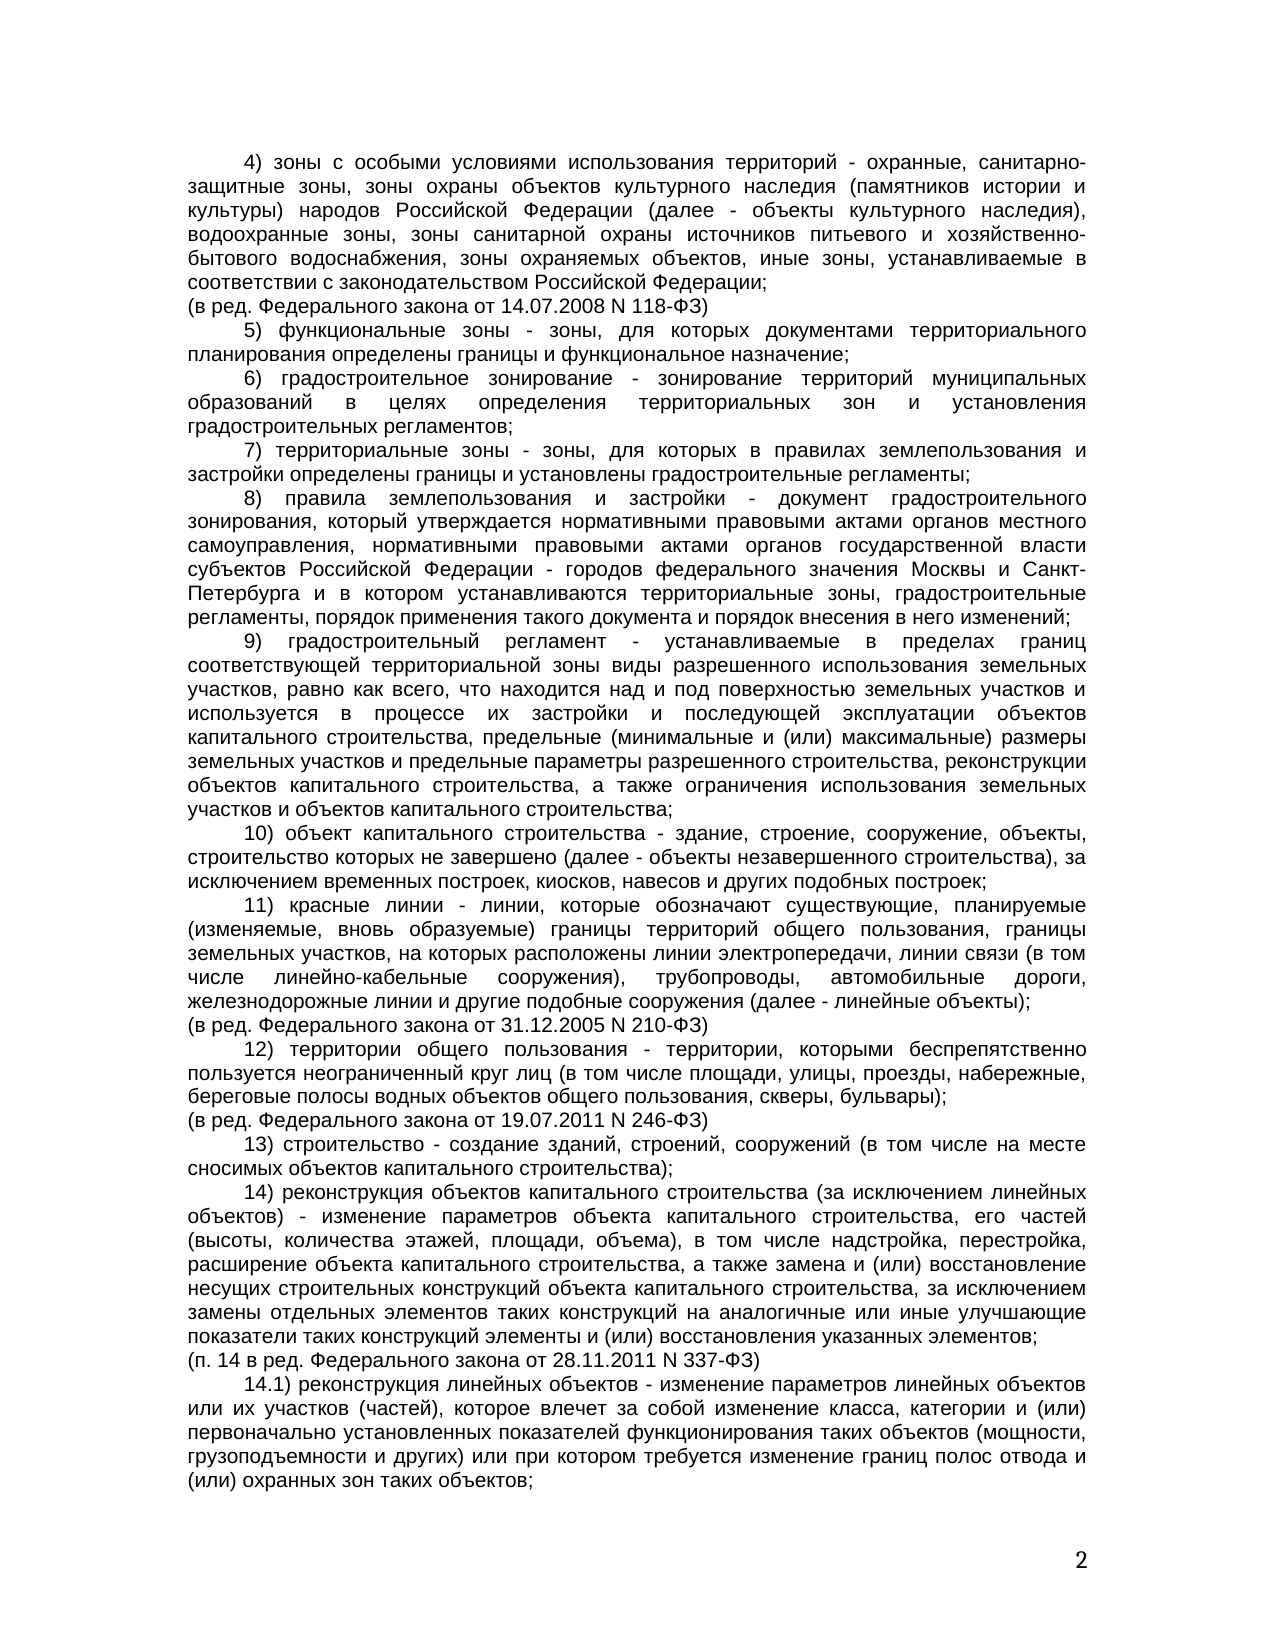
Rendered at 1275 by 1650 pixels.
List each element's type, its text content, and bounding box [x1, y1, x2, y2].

text 5) функциональные зоны - зоны, для которых документами территориального планирования определены границы и функциональное назначение; [187, 318, 1087, 366]
text (в ред. Федерального закона от 31.12.2005 N 210-ФЗ) [187, 1012, 1087, 1036]
text 10) объект капитального строительства - здание, строение, сооружение, объекты, строительство которых не завершено (далее - объекты незавершенного строительства), за исключением временных построек, киосков, навесов и других подобных построек; [187, 821, 1087, 893]
text (в ред. Федерального закона от 14.07.2008 N 118-ФЗ) [187, 294, 1087, 318]
text 8) правила землепользования и застройки - документ градостроительного зонирования, который утверждается нормативными правовыми актами органов местного самоуправления, нормативными правовыми актами органов государственной власти субъектов Российской Федерации - городов федерального значения Москвы и Санкт-Петербурга и в котором устанавливаются территориальные зоны, градостроительные регламенты, порядок применения такого документа и порядок внесения в него изменений; [187, 485, 1087, 629]
text 4) зоны с особыми условиями использования территорий - охранные, санитарно-защитные зоны, зоны охраны объектов культурного наследия (памятников истории и культуры) народов Российской Федерации (далее - объекты культурного наследия), водоохранные зоны, зоны санитарной охраны источников питьевого и хозяйственно-бытового водоснабжения, зоны охраняемых объектов, иные зоны, устанавливаемые в соответствии с законодательством Российской Федерации; [187, 150, 1087, 294]
text 14) реконструкция объектов капитального строительства (за исключением линейных объектов) - изменение параметров объекта капитального строительства, его частей (высоты, количества этажей, площади, объема), в том числе надстройка, перестройка, расширение объекта капитального строительства, а также замена и (или) восстановление несущих строительных конструкций объекта капитального строительства, за исключением замены отдельных элементов таких конструкций на аналогичные или иные улучшающие показатели таких конструкций элементы и (или) восстановления указанных элементов; [187, 1180, 1087, 1348]
text 14.1) реконструкция линейных объектов - изменение параметров линейных объектов или их участков (частей), которое влечет за собой изменение класса, категории и (или) первоначально установленных показателей функционирования таких объектов (мощности, грузоподъемности и других) или при котором требуется изменение границ полос отвода и (или) охранных зон таких объектов; [187, 1372, 1087, 1492]
text (в ред. Федерального закона от 19.07.2011 N 246-ФЗ) [187, 1108, 1087, 1132]
text 6) градостроительное зонирование - зонирование территорий муниципальных образований в целях определения территориальных зон и установления градостроительных регламентов; [187, 366, 1087, 437]
text 7) территориальные зоны - зоны, для которых в правилах землепользования и застройки определены границы и установлены градостроительные регламенты; [187, 437, 1087, 485]
text 12) территории общего пользования - территории, которыми беспрепятственно пользуется неограниченный круг лиц (в том числе площади, улицы, проезды, набережные, береговые полосы водных объектов общего пользования, скверы, бульвары); [187, 1036, 1087, 1108]
text 13) строительство - создание зданий, строений, сооружений (в том числе на месте сносимых объектов капитального строительства); [187, 1132, 1087, 1180]
text 11) красные линии - линии, которые обозначают существующие, планируемые (изменяемые, вновь образуемые) границы территорий общего пользования, границы земельных участков, на которых расположены линии электропередачи, линии связи (в том числе линейно-кабельные сооружения), трубопроводы, автомобильные дороги, железнодорожные линии и другие подобные сооружения (далее - линейные объекты); [187, 893, 1087, 1012]
text (п. 14 в ред. Федерального закона от 28.11.2011 N 337-ФЗ) [187, 1348, 1087, 1372]
text 9) градостроительный регламент - устанавливаемые в пределах границ соответствующей территориальной зоны виды разрешенного использования земельных участков, равно как всего, что находится над и под поверхностью земельных участков и используется в процессе их застройки и последующей эксплуатации объектов капитального строительства, предельные (минимальные и (или) максимальные) размеры земельных участков и предельные параметры разрешенного строительства, реконструкции объектов капитального строительства, а также ограничения использования земельных участков и объектов капитального строительства; [187, 629, 1087, 821]
